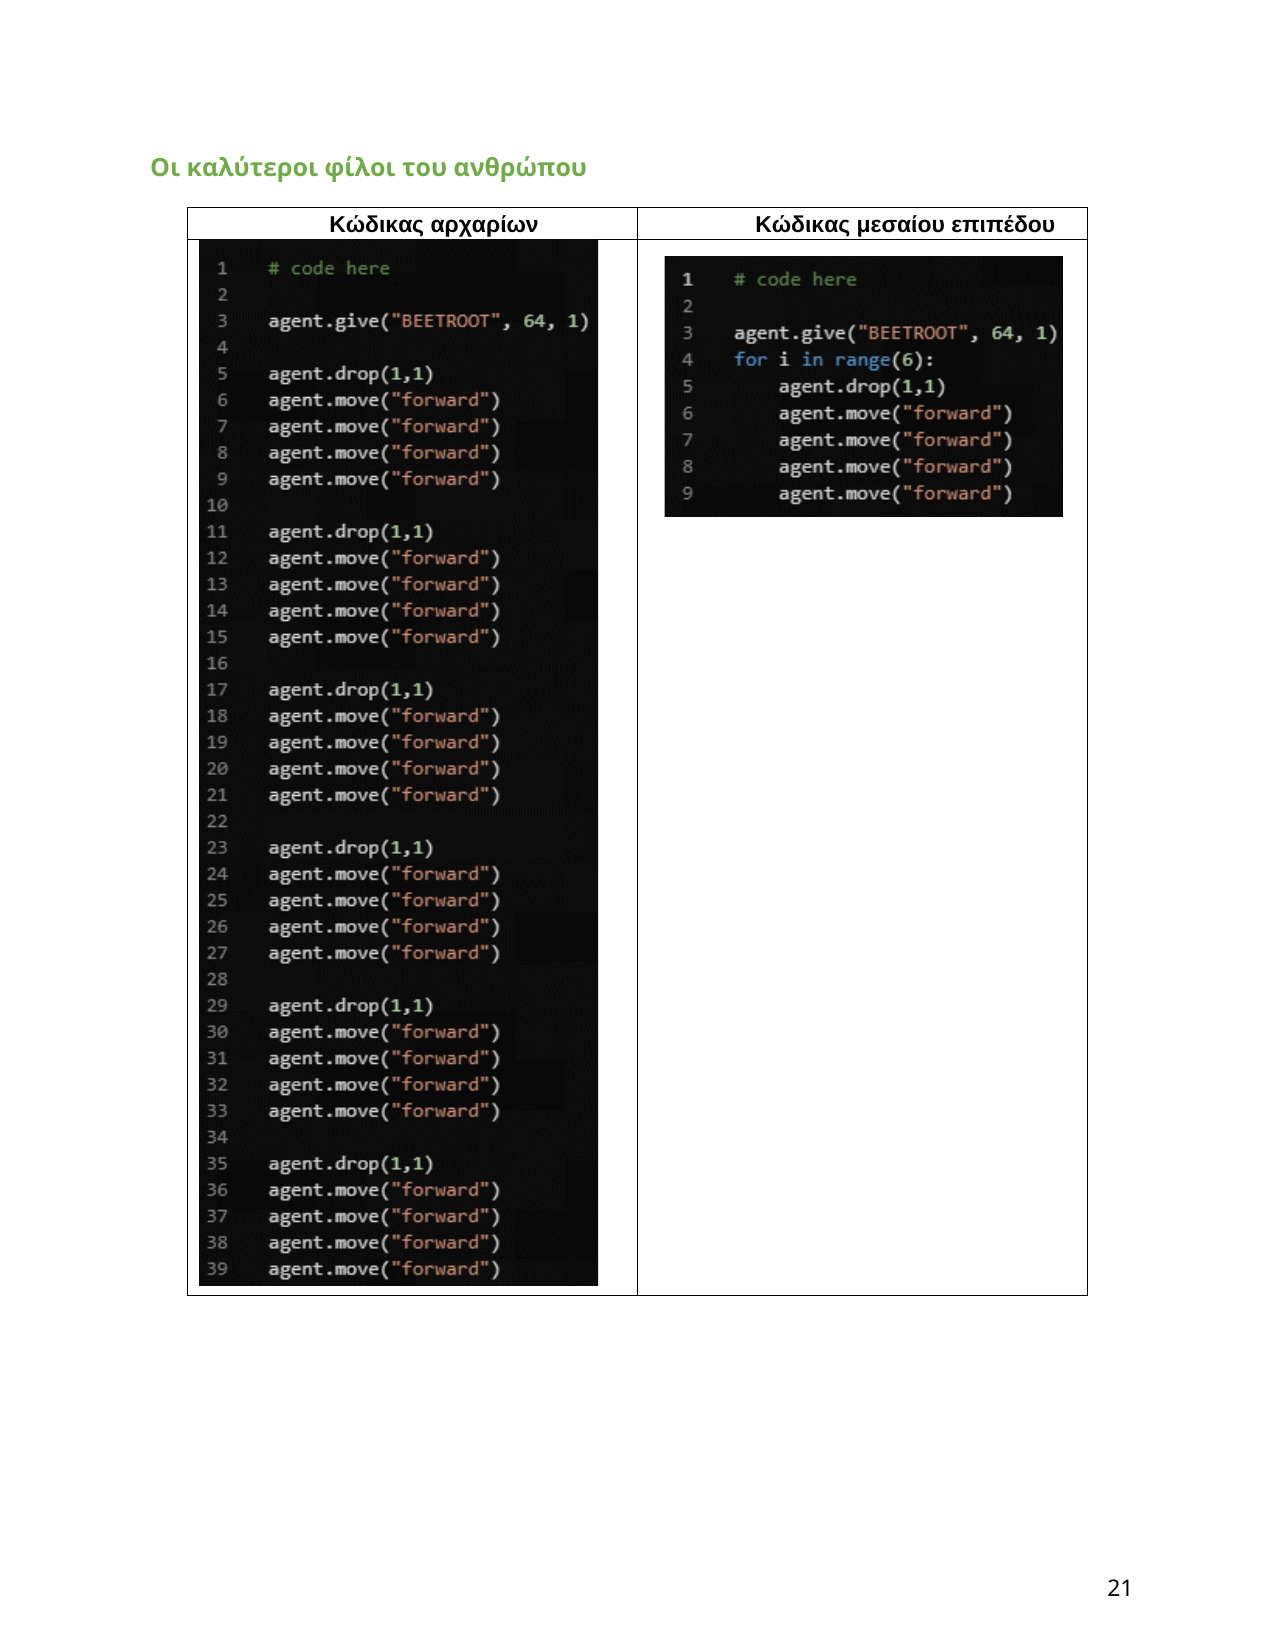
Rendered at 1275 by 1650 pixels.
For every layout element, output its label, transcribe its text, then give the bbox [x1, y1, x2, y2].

text Οι καλύτεροι φίλοι του ανθρώπου [150, 150, 1137, 184]
table_cell [638, 240, 1087, 1294]
table_cell [188, 240, 637, 1294]
picture [664, 256, 1063, 517]
table_header Κώδικας μεσαίου επιπέδου [638, 208, 1087, 238]
picture [199, 239, 599, 1286]
table_header Κώδικας αρχαρίων [188, 208, 637, 238]
